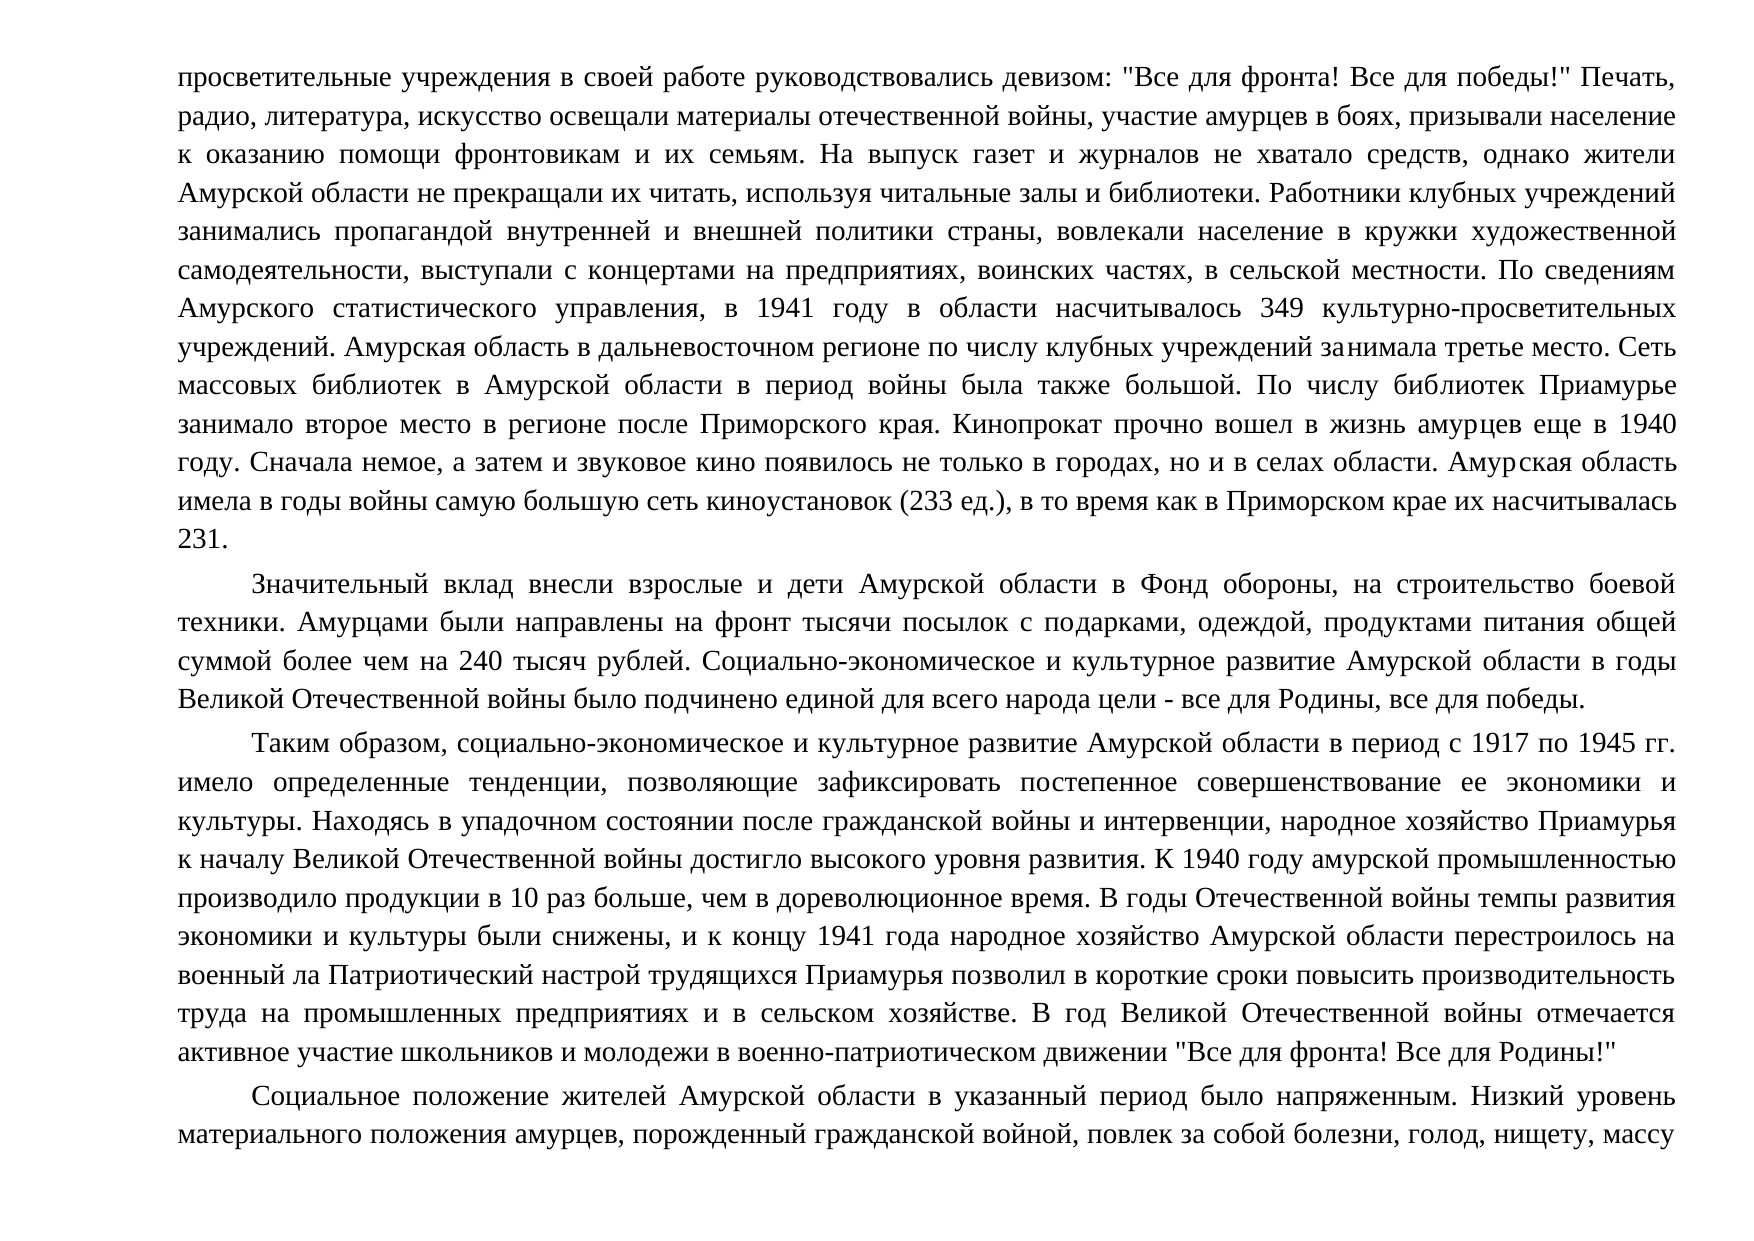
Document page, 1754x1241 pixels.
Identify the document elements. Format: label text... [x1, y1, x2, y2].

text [177, 1078, 1677, 1150]
text Значительный вклад внесли взрослые и дети Амурской области в Фонд обороны, на строительство боевой техники. Амурцами были направлены на фронт тысячи посылок с подарками, одеждой, продуктами питания общей суммой более чем на 240 тысяч рублей. Социально-экономическое и культурное развитие Амурской области в годы Великой Отечественной войны было подчинено единой для всего народа цели - все для Родины, все для победы. [177, 566, 1677, 715]
text Таким образом, социально-экономическое и культурное развитие Амурской области в период с 1917 по 1945 гг. имело определенные тенденции, позволяющие зафиксировать постепенное совершенствование ее экономики и культуры. Находясь в упадочном состоянии после гражданской войны и интервенции, народное хозяйство Приамурья к началу Великой Отечественной войны достигло высокого уровня развития. К 1940 году амурской промышленностью производило продукции в 10 раз больше, чем в дореволюционное время. В годы Отечественной войны темпы развития экономики и культуры были снижены, и к концу 1941 года народное хозяйство Амурской области перестроилось на военный ла Патриотический настрой трудящихся Приамурья позволил в короткие сроки повысить производительность труда на промышленных предприятиях и в сельском хозяйстве. В год Великой Отечественной войны отмечается активное участие школьников и молодежи в военно-патриотическом движении "Все для фронта! Все для Родины!" [177, 726, 1677, 1067]
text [177, 59, 1677, 555]
